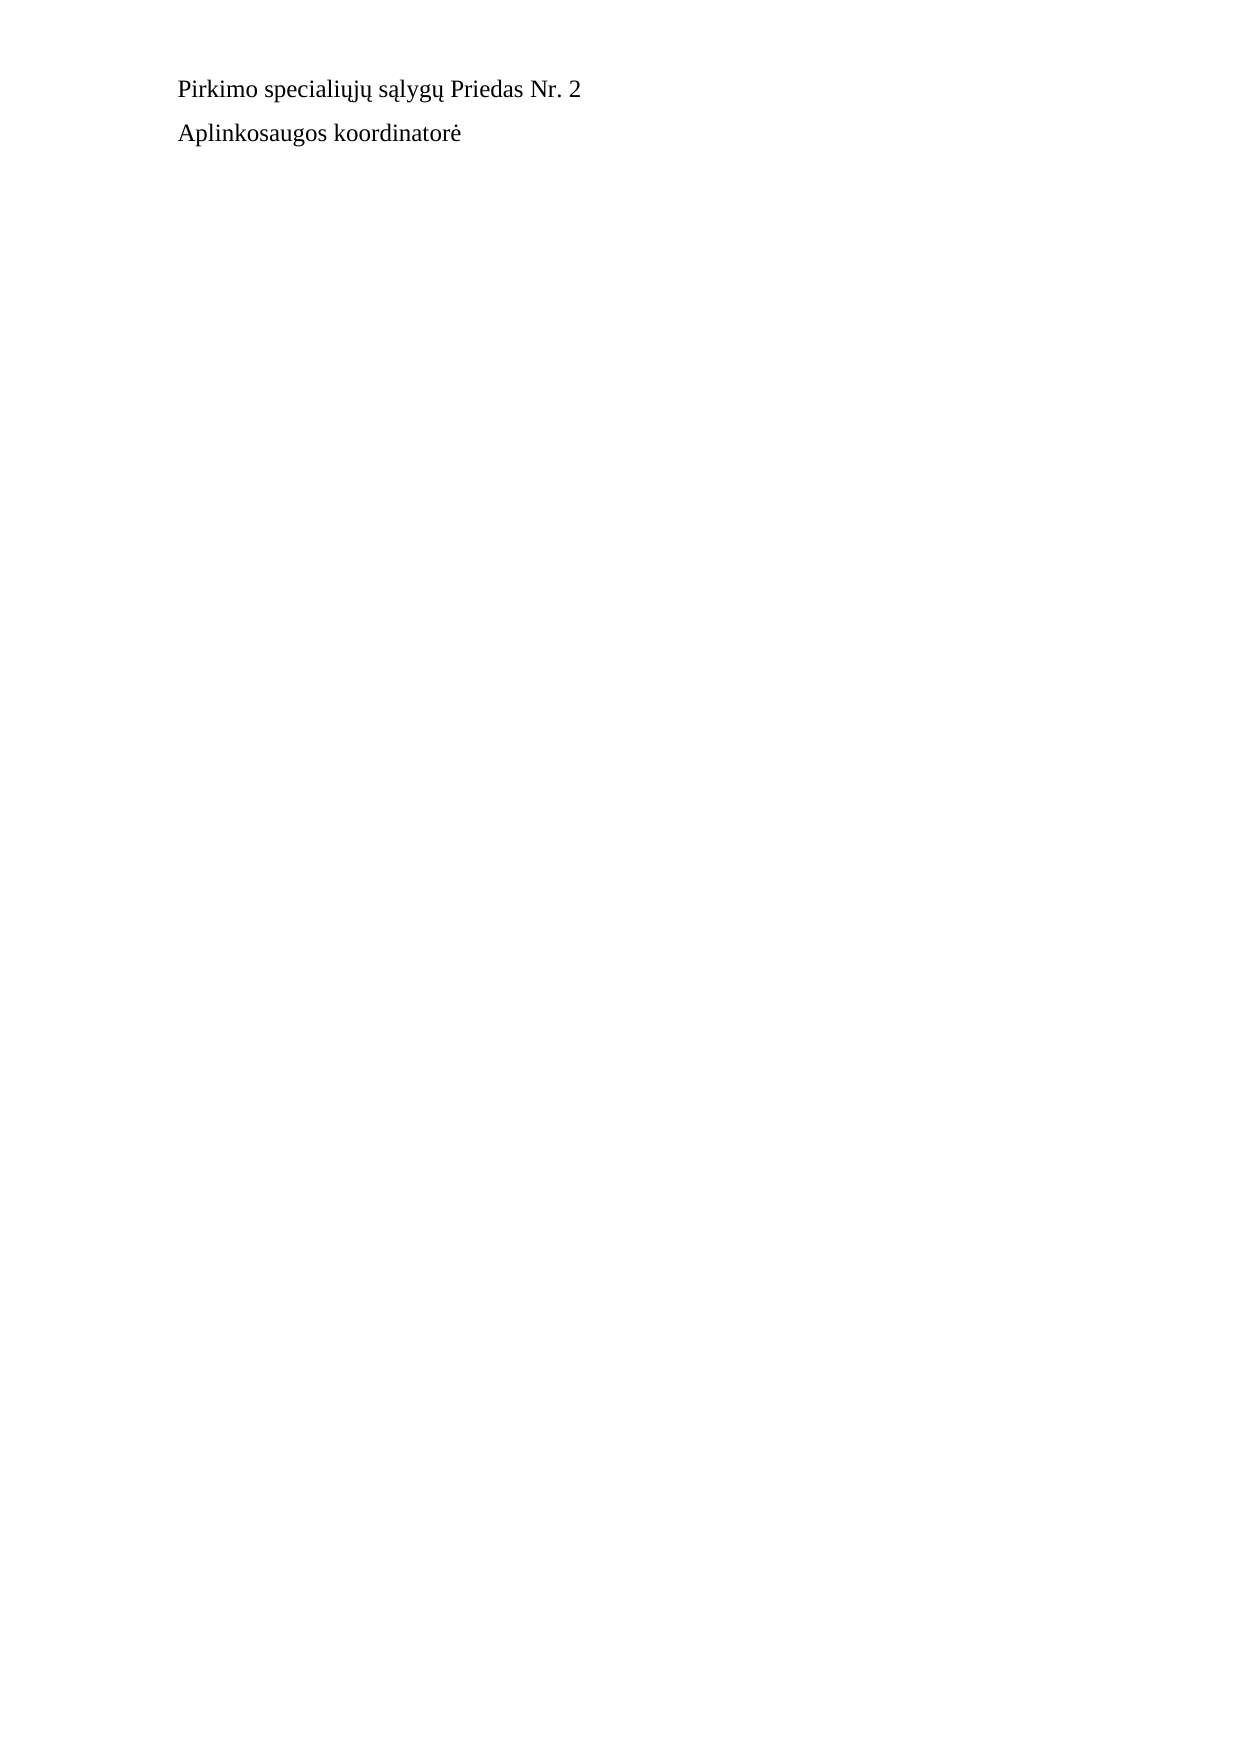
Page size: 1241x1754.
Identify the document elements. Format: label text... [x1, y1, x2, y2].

text Aplinkosaugos koordinatorė [177, 118, 1137, 147]
